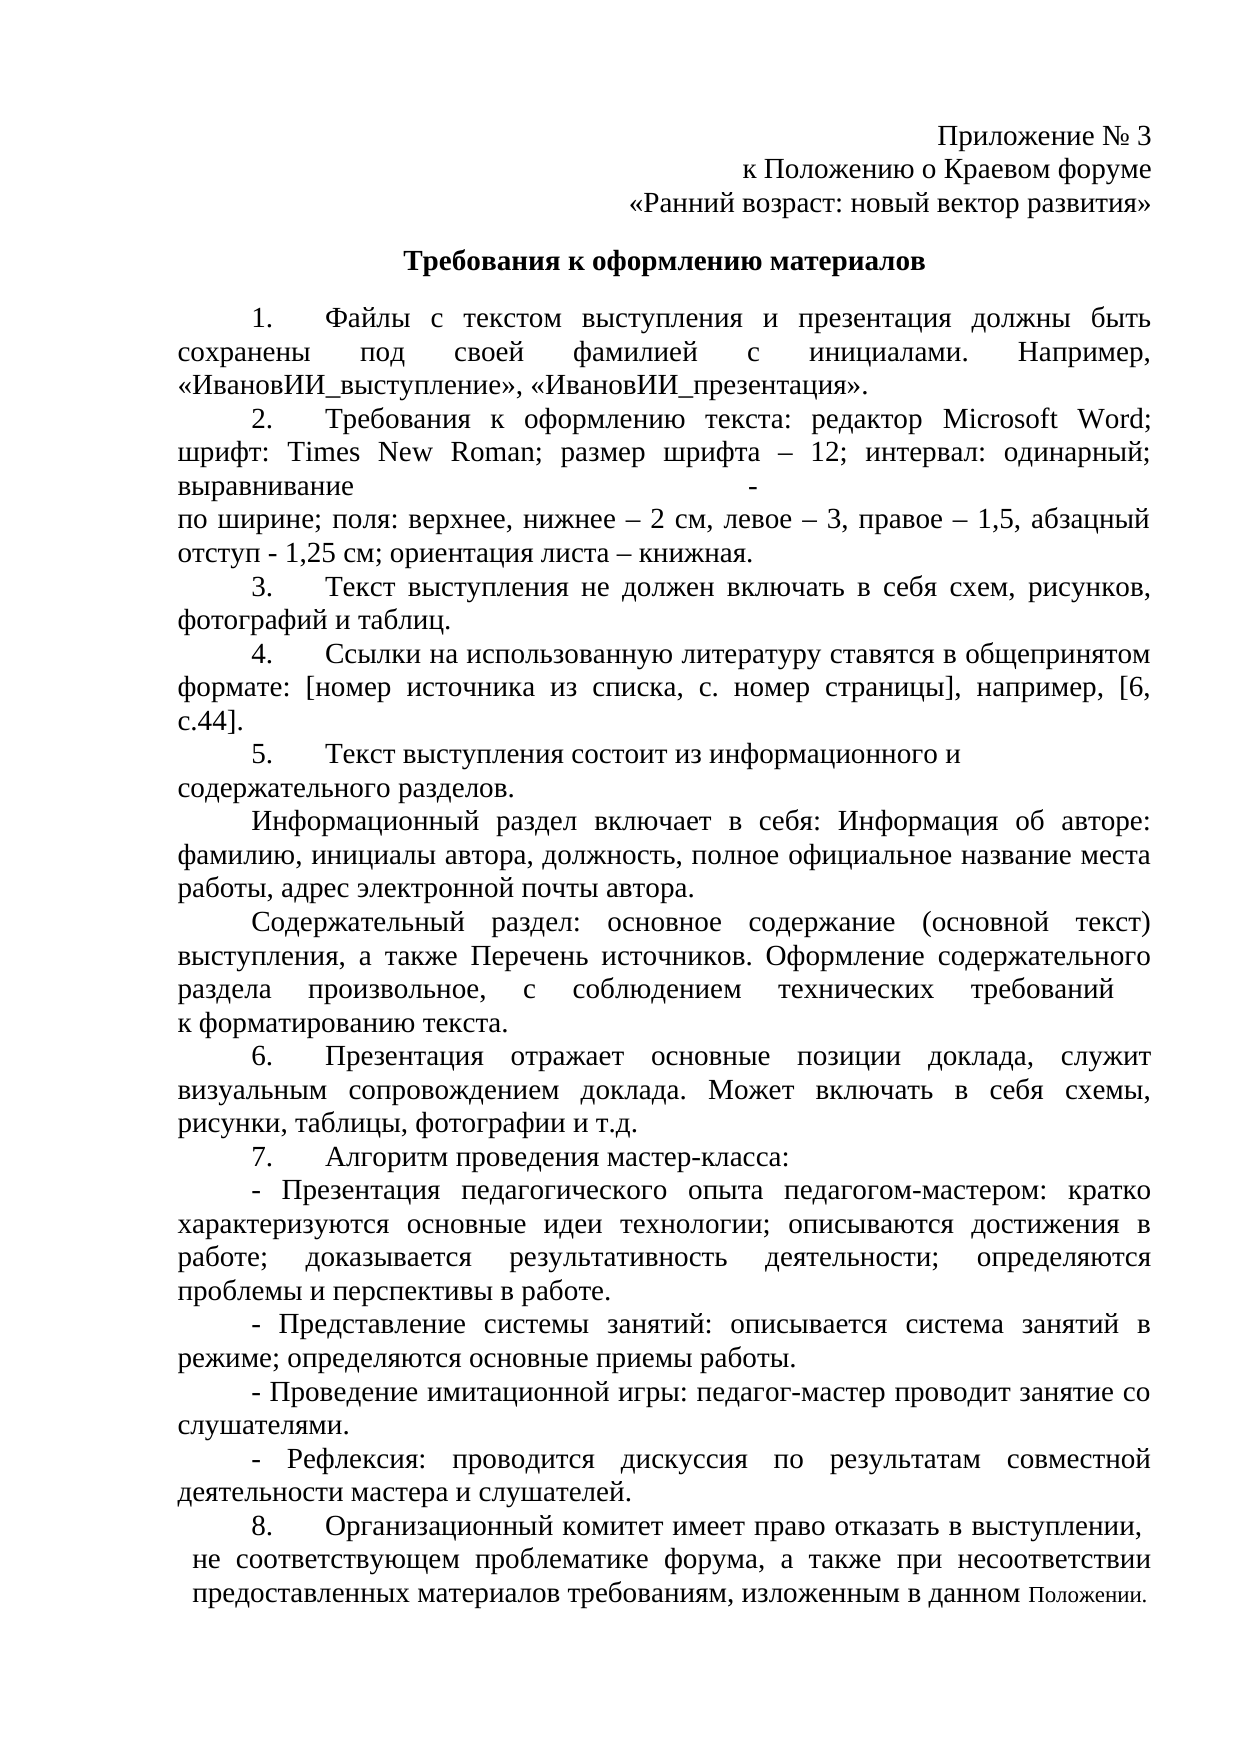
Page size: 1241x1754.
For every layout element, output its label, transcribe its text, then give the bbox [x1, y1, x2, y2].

list - Проведение имитационной игры: педагог-мастер проводит занятие со слушателями. [177, 1374, 1152, 1441]
list Текст выступления состоит из информационного и содержательного разделов. [177, 736, 1152, 803]
list Алгоритм проведения мастер-класса: [177, 1139, 1152, 1172]
list Текст выступления не должен включать в себя схем, рисунков, фотографий и таблиц. [177, 569, 1152, 636]
text к Положению о Краевом форуме [177, 152, 1152, 185]
list Информационный раздел включает в себя: Информация об авторе: фамилию, инициалы автора, должность, полное официальное название места работы, адрес электронной почты автора. [177, 803, 1152, 904]
list - Рефлексия: проводится дискуссия по результатам совместной деятельности мастера и слушателей. [177, 1441, 1152, 1508]
text «Ранний возраст: новый вектор развития» [177, 185, 1152, 219]
list - Презентация педагогического опыта педагогом-мастером: кратко характеризуются основные идеи технологии; описываются достижения в работе; доказывается результативность деятельности; определяются проблемы и перспективы в работе. [177, 1172, 1152, 1307]
list Содержательный раздел: основное содержание (основной текст) выступления, а также Перечень источников. Оформление содержательного раздела произвольное, с соблюдением технических требований к форматированию текста. [177, 904, 1152, 1038]
list Требования к оформлению материалов [177, 243, 1152, 276]
list Файлы с текcтом выступления и презентация должны быть сохранены под своей фамилией с инициалами. Например, «ИвановИИ_выступление», «ИвановИИ_презентация». [177, 300, 1152, 401]
list - Представление системы занятий: описывается система занятий в режиме; определяются основные приемы работы. [177, 1307, 1152, 1374]
list Приложение № 3 [177, 118, 1152, 152]
list Презентация отражает основные позиции доклада, служит визуальным сопровождением доклада. Может включать в себя схемы, рисунки, таблицы, фотографии и т.д. [177, 1038, 1152, 1139]
list Ссылки на использованную литературу ставятся в общепринятом формате: [номер источника из списка, с. номер страницы], например, [6, с.44]. [177, 636, 1152, 736]
list Требования к оформлению текста: редактор Microsoft Word; шрифт: Times New Roman; размер шрифта – 12; интервал: одинарный; выравнивание - по ширине; поля: верхнее, нижнее – 2 см, левое – 3, правое – 1,5, абзацный отступ - 1,25 см; ориентация листа – книжная. [177, 401, 1152, 569]
list Организационный комитет имеет право отказать в выступлении, не соответствующем проблематике форума, а также при несоответствии предоставленных материалов требованиям, изложенным в данном Положении. [192, 1508, 1152, 1608]
